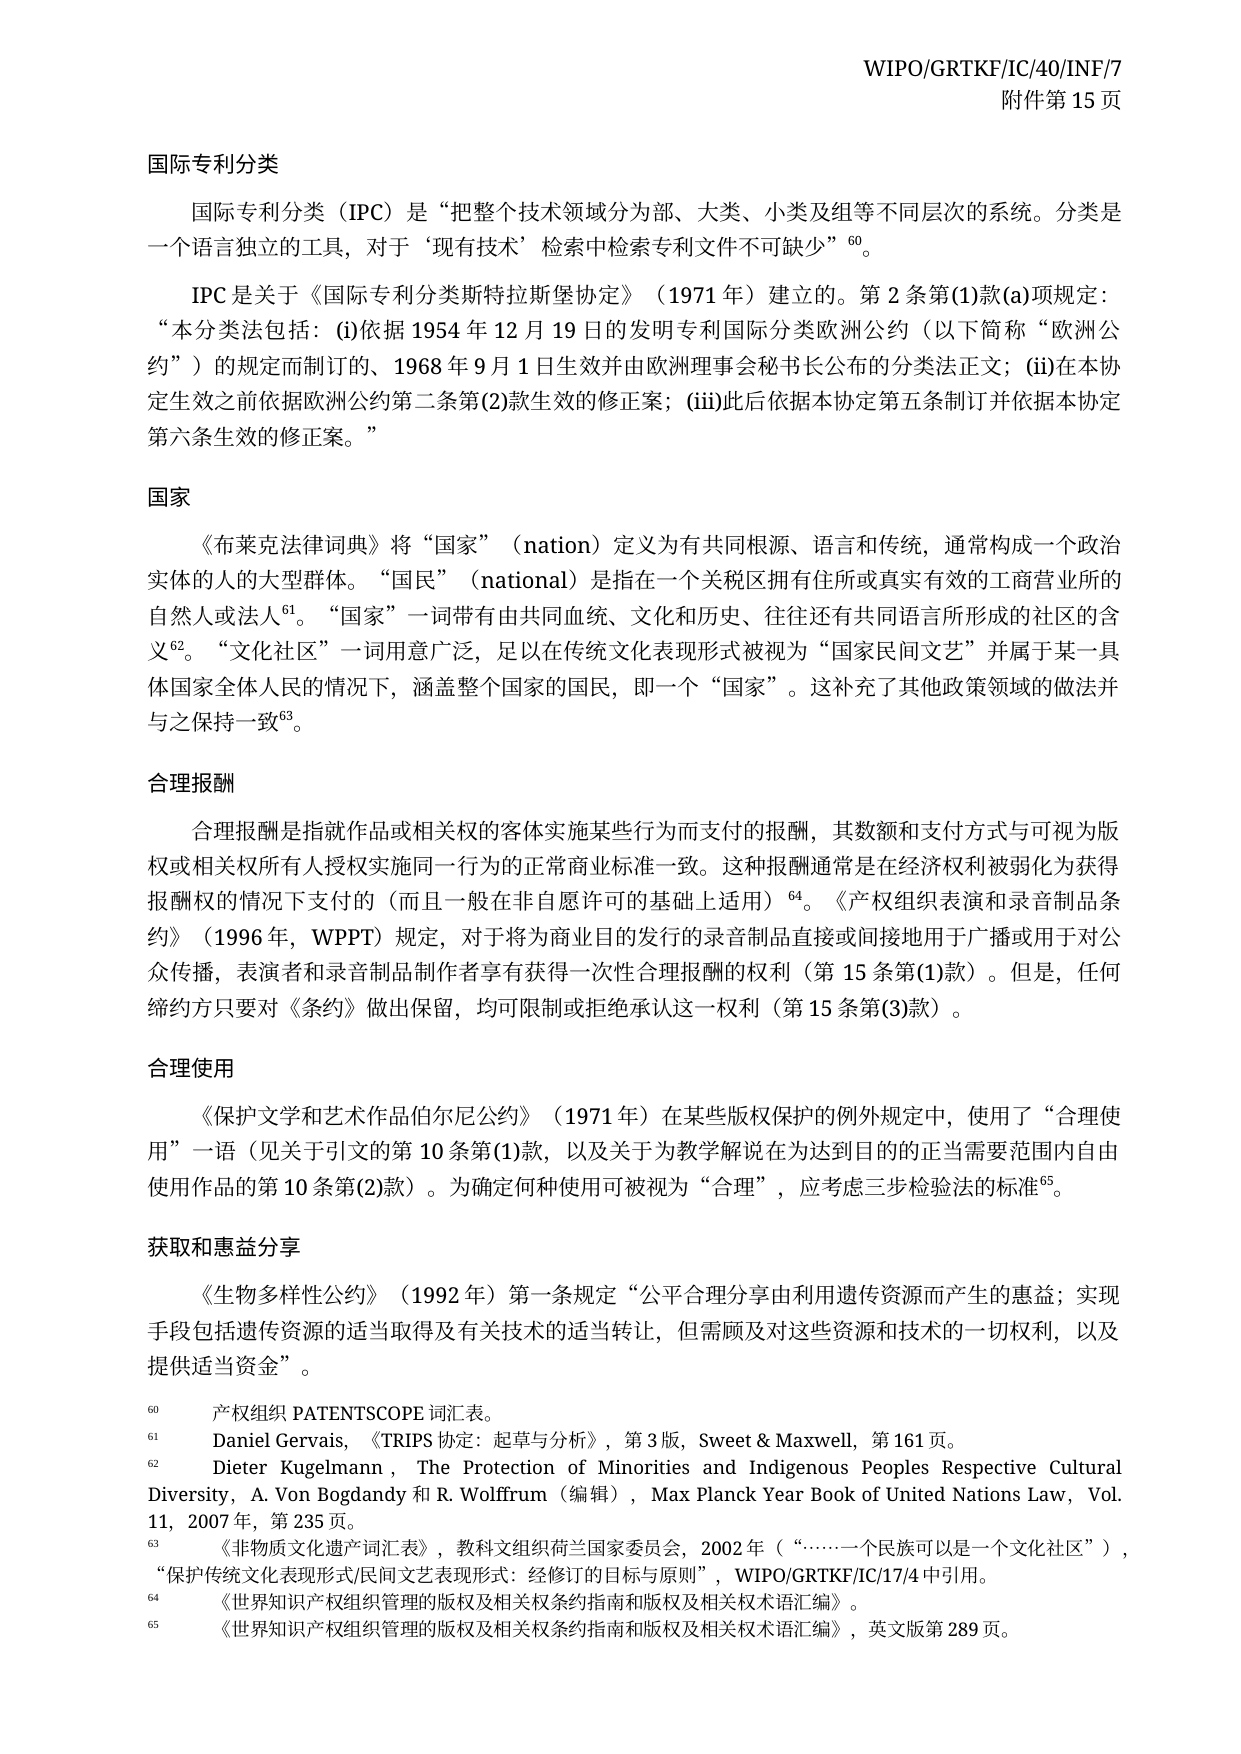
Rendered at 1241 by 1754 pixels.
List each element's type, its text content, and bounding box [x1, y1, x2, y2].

text 获取和惠益分享 [148, 1227, 1122, 1262]
text IPC是关于《国际专利分类斯特拉斯堡协定》（1971年）建立的。第2条第(1)款(a)项规定：“本分类法包括：(i)依据1954年12月19日的发明专利国际分类欧洲公约（以下简称“欧洲公约”）的规定而制订的、1968年9月1日生效并由欧洲理事会秘书长公布的分类法正文；(ii)在本协定生效之前依据欧洲公约第二条第(2)款生效的修正案；(iii)此后依据本协定第五条制订并依据本协定第六条生效的修正案。” [148, 274, 1122, 452]
text 合理报酬 [148, 762, 1122, 797]
text 《生物多样性公约》（1992年）第一条规定“公平合理分享由利用遗传资源而产生的惠益；实现手段包括遗传资源的适当取得及有关技术的适当转让，但需顾及对这些资源和技术的一切权利，以及提供适当资金”。 [148, 1274, 1122, 1381]
text 国际专利分类 [148, 143, 1122, 179]
text 《保护文学和艺术作品伯尔尼公约》（1971年）在某些版权保护的例外规定中，使用了“合理使用”一语（见关于引文的第10条第(1)款，以及关于为教学解说在为达到目的的正当需要范围内自由使用作品的第10条第(2)款）。为确定何种使用可被视为“合理”，应考虑三步检验法的标准。 [148, 1095, 1122, 1202]
text 合理报酬是指就作品或相关权的客体实施某些行为而支付的报酬，其数额和支付方式与可视为版权或相关权所有人授权实施同一行为的正常商业标准一致。这种报酬通常是在经济权利被弱化为获得报酬权的情况下支付的（而且一般在非自愿许可的基础上适用）。《产权组织表演和录音制品条约》（1996年，WPPT）规定，对于将为商业目的发行的录音制品直接或间接地用于广播或用于对公众传播，表演者和录音制品制作者享有获得一次性合理报酬的权利（第15条第(1)款）。但是，任何缔约方只要对《条约》做出保留，均可限制或拒绝承认这一权利（第15条第(3)款）。 [148, 810, 1122, 1022]
text 国际专利分类（IPC）是“把整个技术领域分为部、大类、小类及组等不同层次的系统。分类是一个语言独立的工具，对于‘现有技术’检索中检索专利文件不可缺少”。 [148, 191, 1122, 262]
text 合理使用 [148, 1047, 1122, 1083]
text 《布莱克法律词典》将“国家”（nation）定义为有共同根源、语言和传统，通常构成一个政治实体的人的大型群体。“国民”（national）是指在一个关税区拥有住所或真实有效的工商营业所的自然人或法人。“国家”一词带有由共同血统、文化和历史、往往还有共同语言所形成的社区的含义‍。“文化社区”一词用意广泛，足以在传统文化表现形式被视为“国家民间文艺”并属于某一具体国家全体人民的情况下，涵盖整个国家的国民，即一个“国家”。这补充了其他政策领域的做法并与之保持一致。 [148, 524, 1122, 737]
text 国家 [148, 477, 1122, 512]
